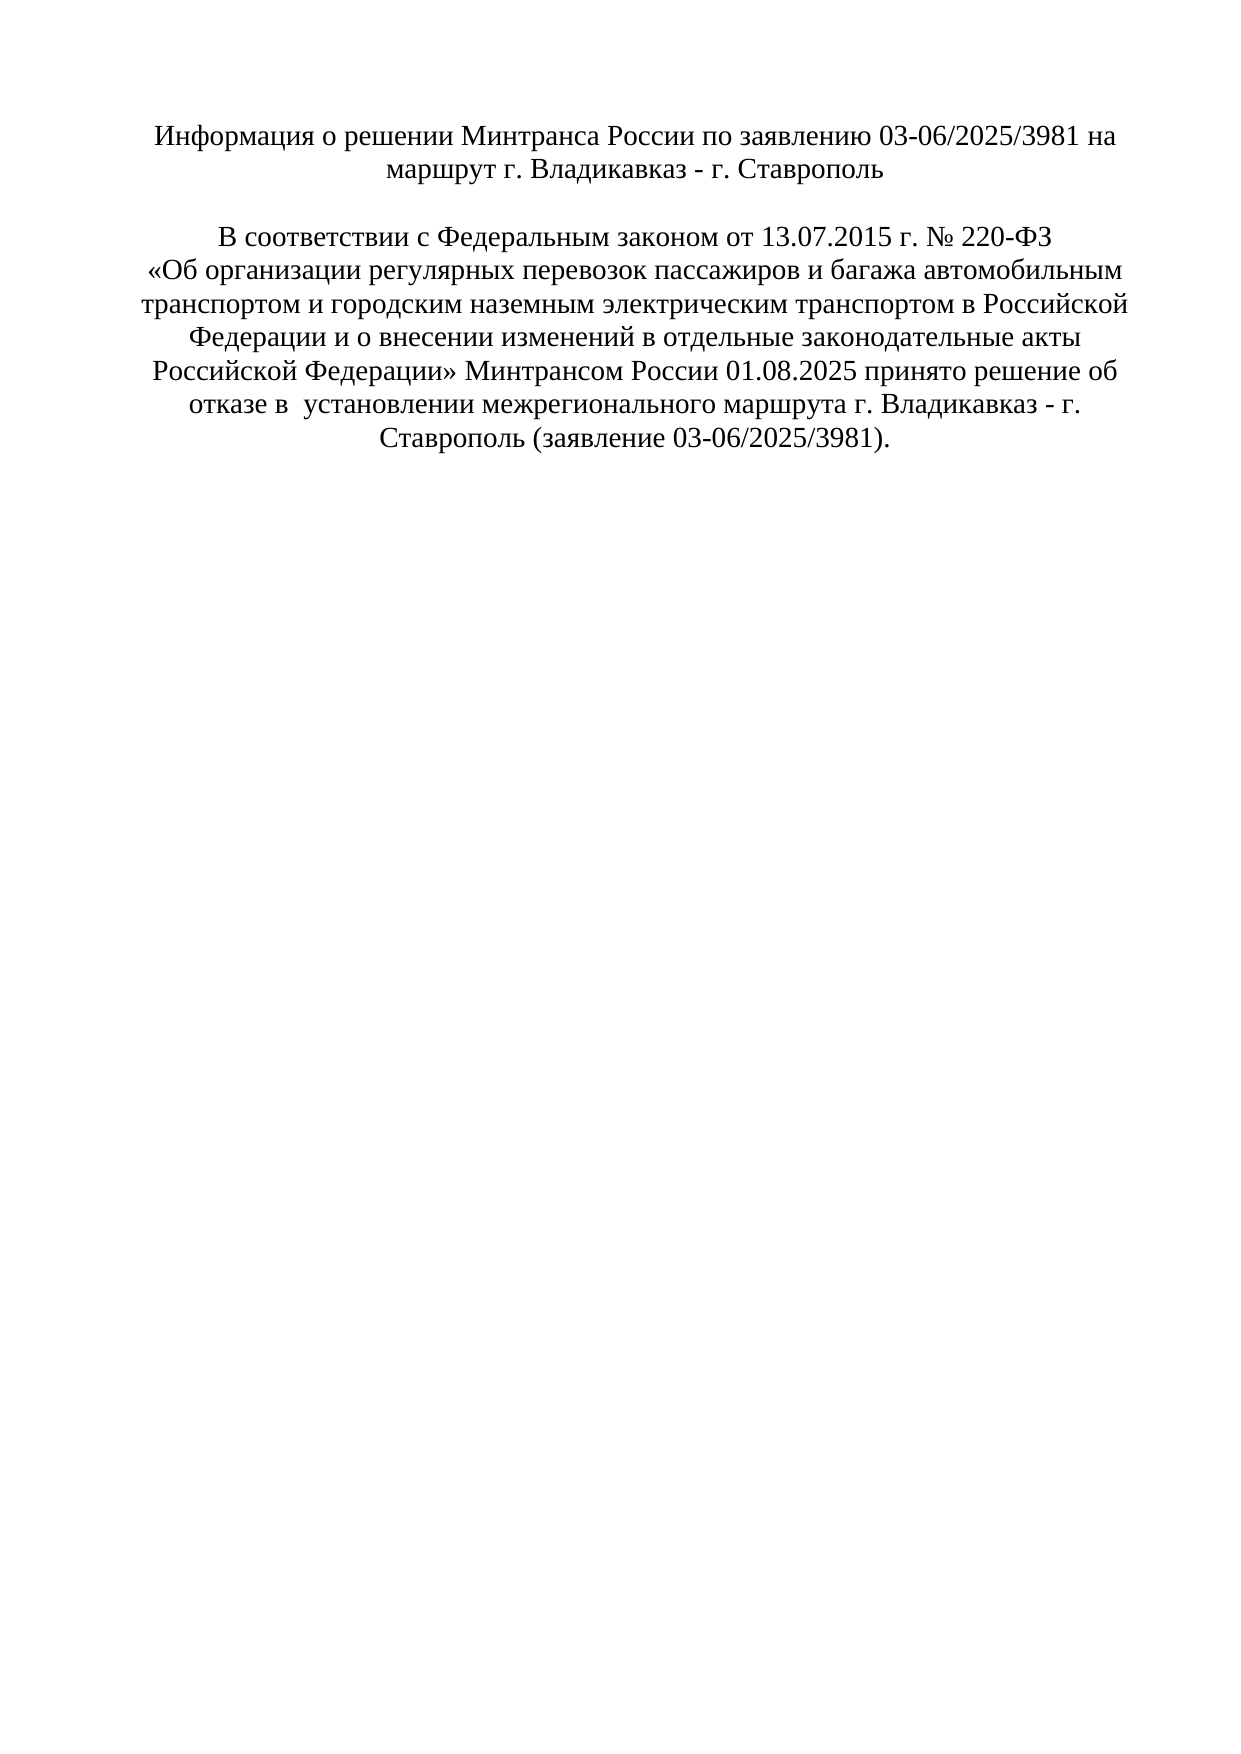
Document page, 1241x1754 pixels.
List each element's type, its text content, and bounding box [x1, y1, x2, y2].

text Информация о решении Минтранса России по заявлению 03-06/2025/3981 на маршрут г. Владикавказ - г. Ставрополь [118, 118, 1152, 185]
text В соответствии с Федеральным законом от 13.07.2015 г. № 220-ФЗ «Об организации регулярных перевозок пассажиров и багажа автомобильным транспортом и городским наземным электрическим транспортом в Российской Федерации и о внесении изменений в отдельные законодательные акты Российской Федерации» Минтрансом России 01.08.2025 принято решение об отказе в установлении межрегионального маршрута г. Владикавказ - г. Ставрополь (заявление 03-06/2025/3981). [118, 219, 1152, 453]
